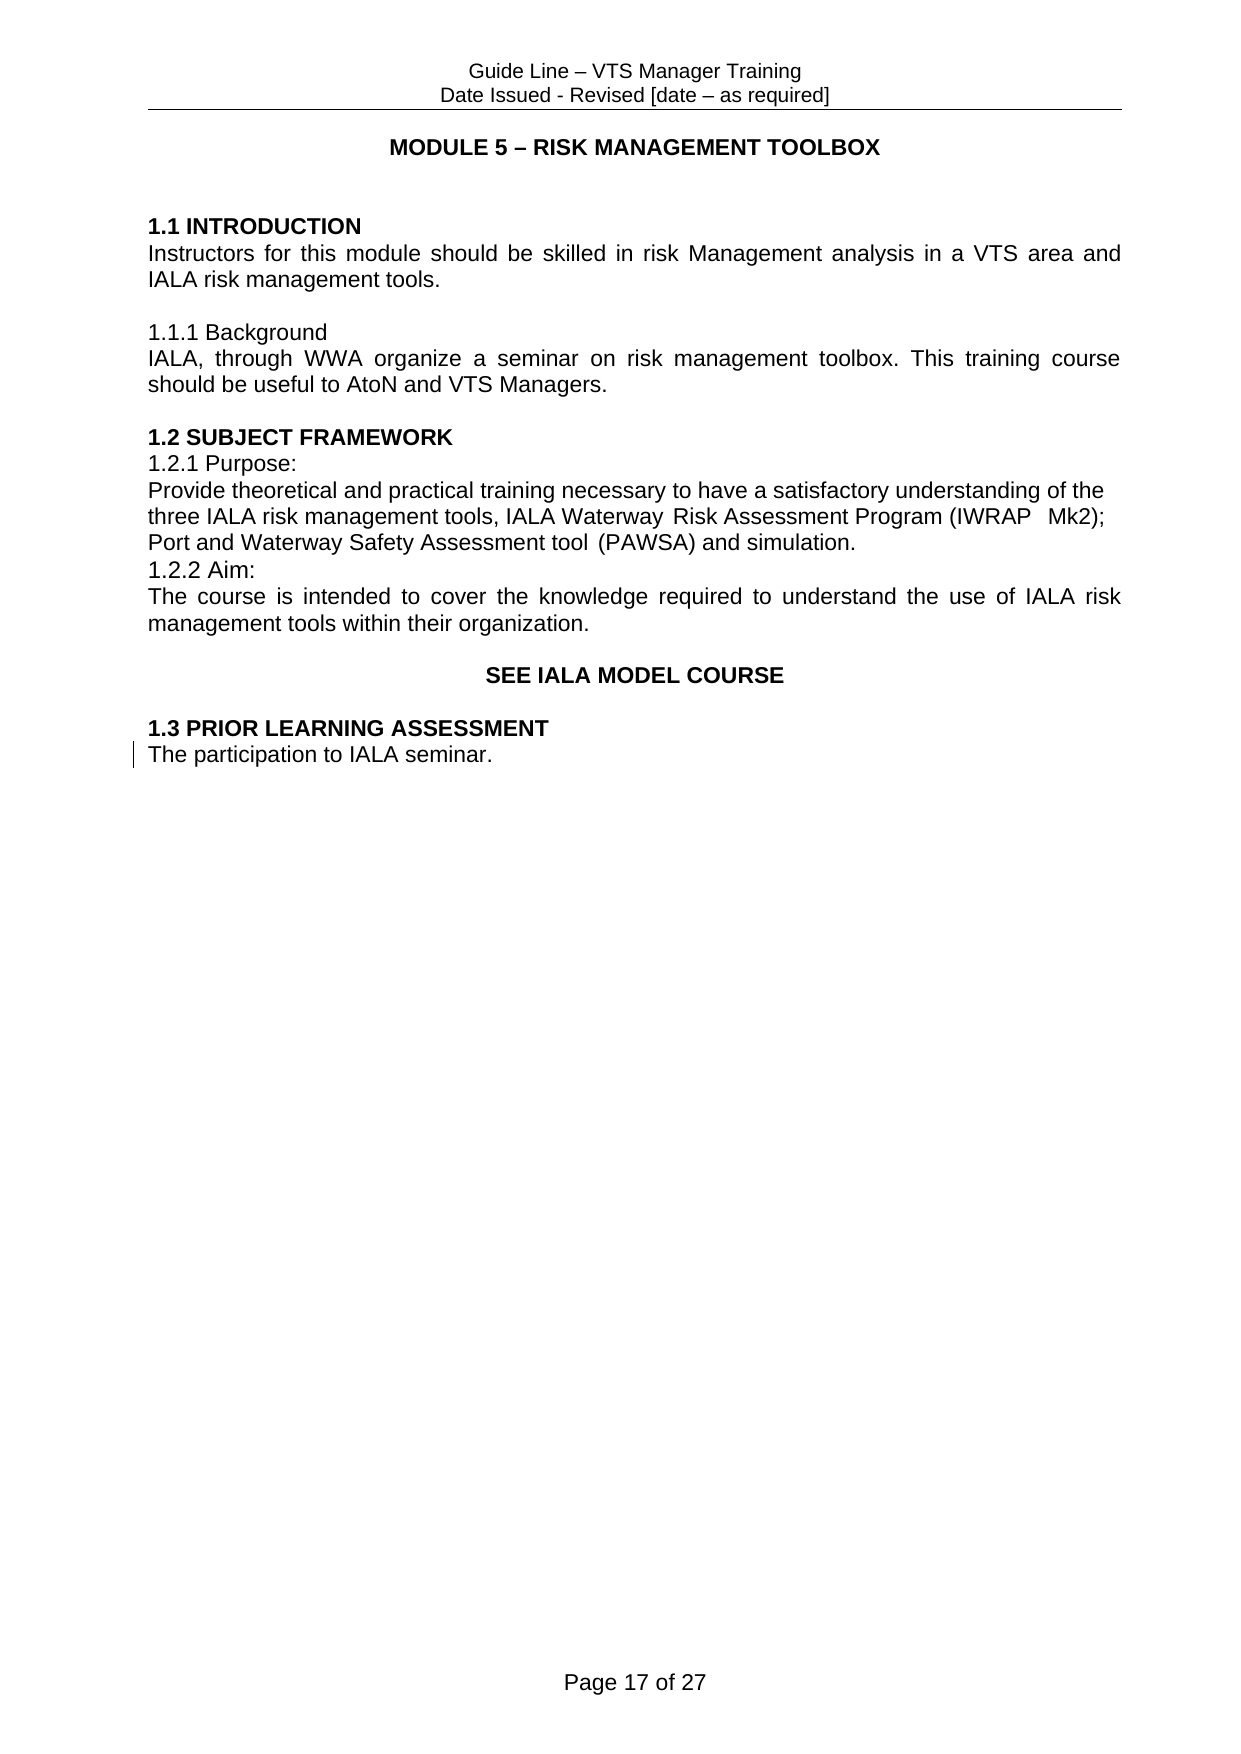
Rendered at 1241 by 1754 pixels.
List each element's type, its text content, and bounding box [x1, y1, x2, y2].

text Provide theoretical and practical training necessary to have a satisfactory understanding of the three IALA risk management tools, IALA Waterway Risk Assessment Program (IWRAP Mk2); Port and Waterway Safety Assessment tool (PAWSA) and simulation. [148, 477, 1122, 556]
text 1.3 PRIOR LEARNING ASSESSMENT [148, 715, 1122, 741]
text Instructors for this module should be skilled in risk Management analysis in a VTS area and IALA risk management tools. [148, 239, 1122, 292]
text The participation to IALA seminar. [148, 741, 1122, 768]
text 1.2.1 Purpose: [148, 450, 1122, 477]
text 1.1 INTRODUCTION [148, 213, 1122, 239]
text The course is intended to cover the knowledge required to understand the use of IALA risk management tools within their organization. [148, 583, 1122, 636]
text 1.1.1 Background [148, 318, 1122, 345]
text 1.2 SUBJECT FRAMEWORK [148, 424, 1122, 450]
text SEE IALA MODEL COURSE [148, 662, 1122, 689]
text 1.2.2 Aim: [148, 556, 1122, 583]
text MODULE 5 – RISK MANAGEMENT TOOLBOX [148, 134, 1122, 160]
text IALA, through WWA organize a seminar on risk management toolbox. This training course should be useful to AtoN and VTS Managers. [148, 345, 1122, 398]
